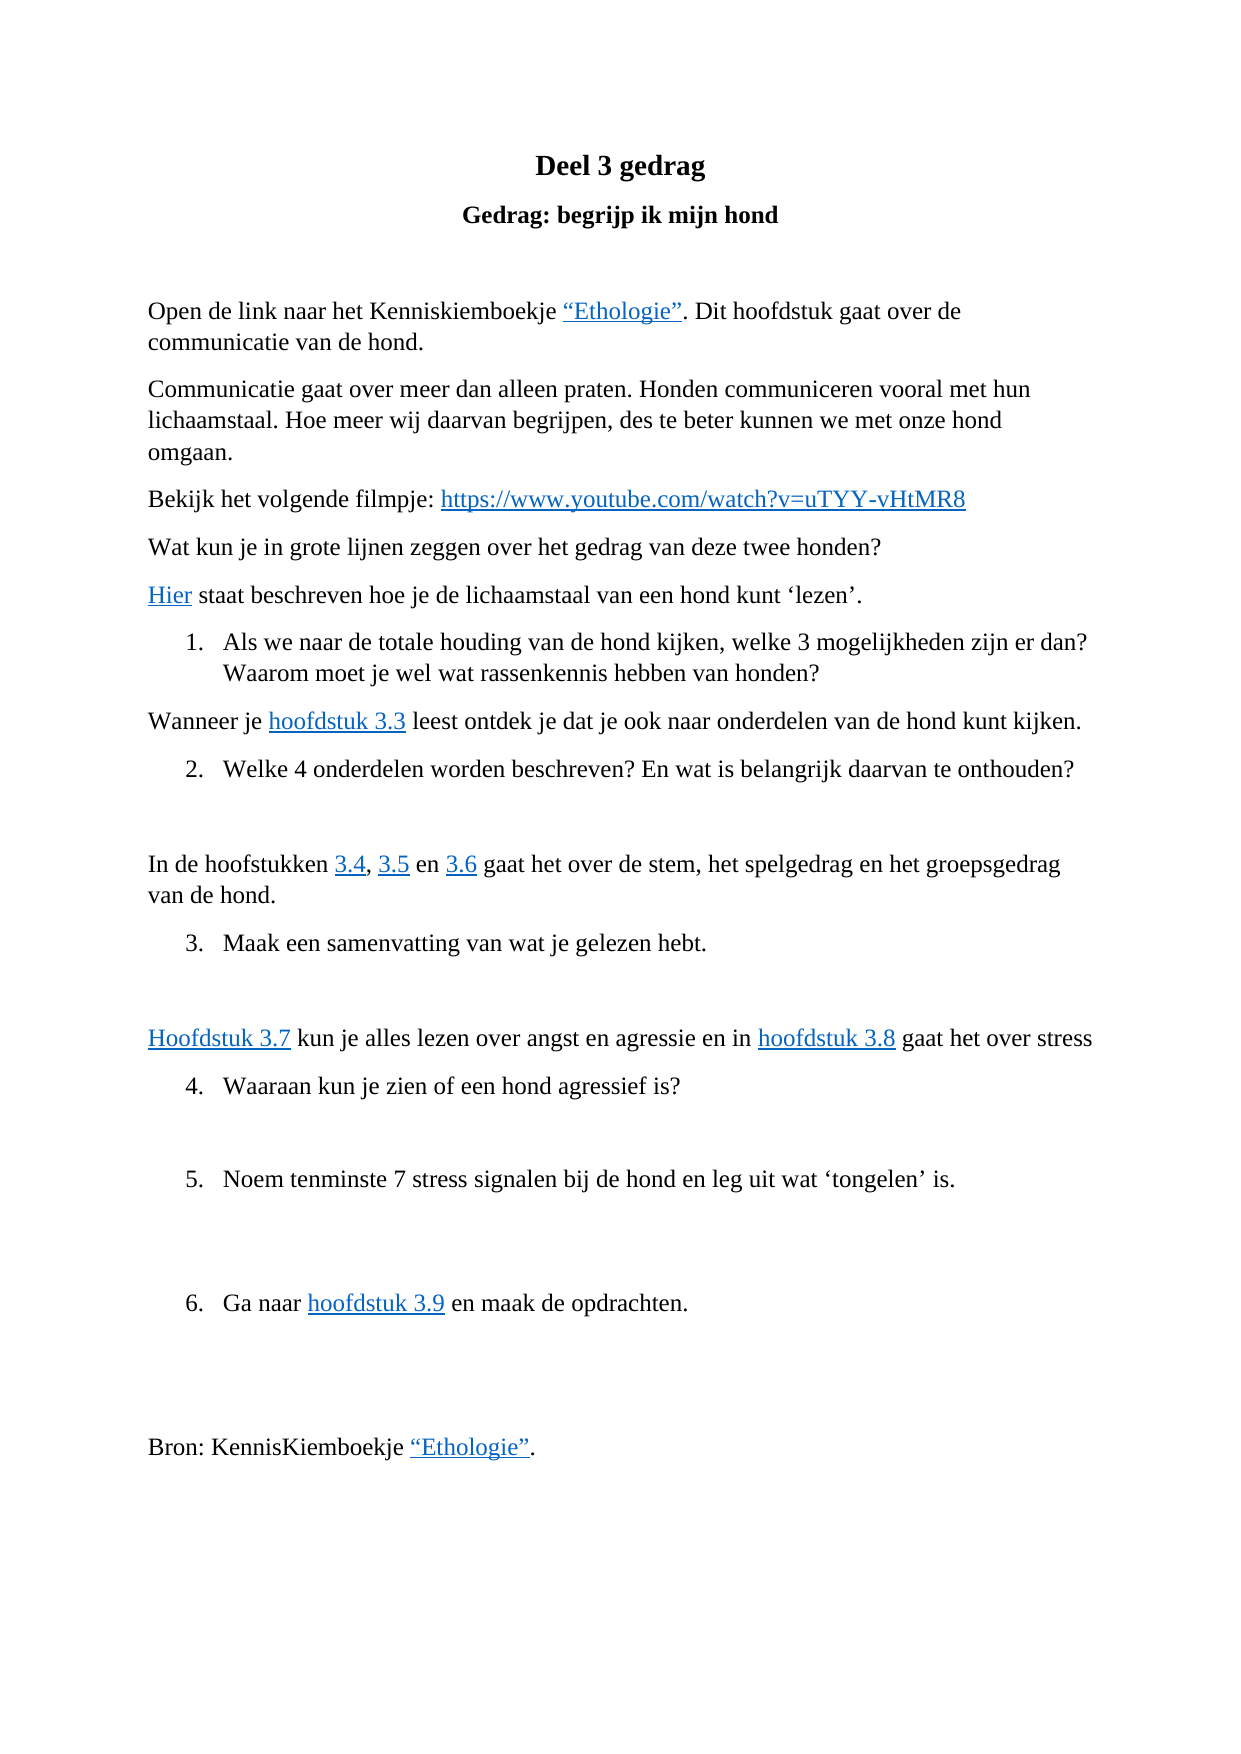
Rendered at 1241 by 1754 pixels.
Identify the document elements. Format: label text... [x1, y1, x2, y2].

text Open de link naar het Kenniskiemboekje “Ethologie”. Dit hoofdstuk gaat over de communicatie van de hond. [148, 296, 1093, 356]
text Hier staat beschreven hoe je de lichaamstaal van een hond kunt ‘lezen’. [148, 580, 1093, 608]
list Noem tenminste 7 stress signalen bij de hond en leg uit wat ‘tongelen’ is. [185, 1164, 1093, 1193]
text Hoofdstuk 3.7 kun je alles lezen over angst en agressie en in hoofdstuk 3.8 gaat het over stress [148, 1023, 1093, 1052]
text Wat kun je in grote lijnen zeggen over het gedrag van deze twee honden? [148, 532, 1093, 561]
list Welke 4 onderdelen worden beschreven? En wat is belangrijk daarvan te onthouden? [185, 754, 1093, 783]
text Wanneer je hoofdstuk 3.3 leest ontdek je dat je ook naar onderdelen van de hond kunt kijken. [148, 706, 1093, 735]
list Maak een samenvatting van wat je gelezen hebt. [185, 928, 1093, 957]
text Communicatie gaat over meer dan alleen praten. Honden communiceren vooral met hun lichaamstaal. Hoe meer wij daarvan begrijpen, des te beter kunnen we met onze hond omgaan. [148, 374, 1093, 465]
text Bron: KennisKiemboekje “Ethologie”. [148, 1432, 1093, 1460]
list Als we naar de totale houding van de hond kijken, welke 3 mogelijkheden zijn er dan? Waarom moet je wel wat rassenkennis hebben van honden? [185, 627, 1093, 687]
list Ga naar hoofdstuk 3.9 en maak de opdrachten. [185, 1288, 1093, 1317]
text In de hoofstukken 3.4, 3.5 en 3.6 gaat het over de stem, het spelgedrag en het groepsgedrag van de hond. [148, 849, 1093, 909]
text Gedrag: begrijp ik mijn hond [148, 200, 1093, 229]
text Bekijk het volgende filmpje: https://www.youtube.com/watch?v=uTYY-vHtMR8 [148, 484, 1093, 513]
list Waaraan kun je zien of een hond agressief is? [185, 1071, 1093, 1100]
text Deel 3 gedrag [148, 148, 1093, 181]
